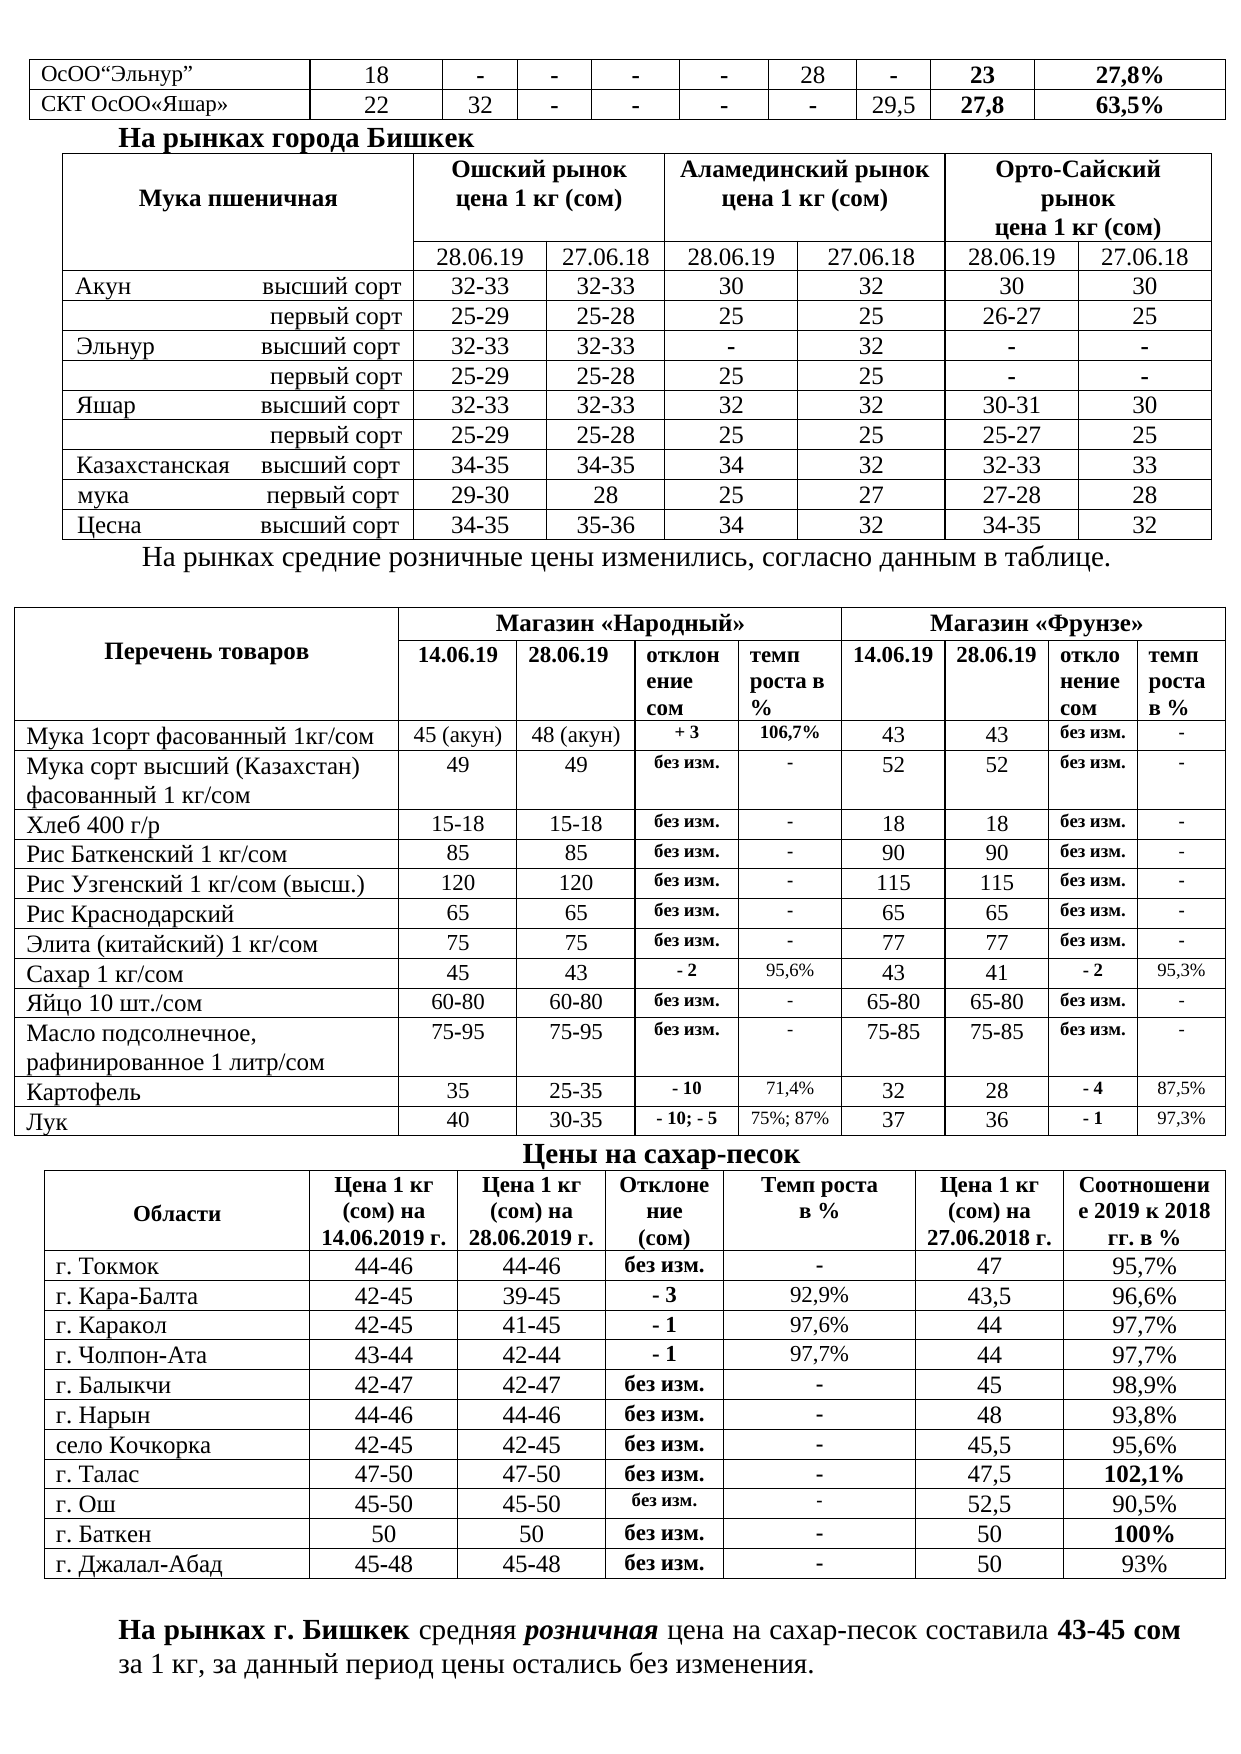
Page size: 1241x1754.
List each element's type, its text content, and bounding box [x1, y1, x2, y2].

table_header Цена 1 кг (сом) на 28.06.2019 г. [458, 1171, 605, 1250]
table_cell 90 [946, 840, 1048, 868]
table_cell 45-50 [458, 1489, 605, 1518]
table_header Области [45, 1171, 309, 1250]
table_cell отклонение сом [1049, 641, 1137, 720]
table_cell без изм. [636, 989, 738, 1017]
table_cell - [1138, 989, 1225, 1017]
table_cell 36 [946, 1107, 1048, 1135]
table_cell 25 [665, 480, 797, 509]
table_cell г. Каракол [45, 1311, 309, 1339]
table_cell 27,8% [1035, 60, 1225, 89]
table_cell без изм. [636, 751, 738, 809]
table_cell 37 [842, 1107, 944, 1135]
table_cell - 1 [606, 1340, 723, 1369]
table_cell - [665, 331, 797, 360]
table_cell 32-33 [414, 331, 546, 360]
table_cell - [739, 840, 841, 868]
table_cell г. Чолпон-Ата [45, 1340, 309, 1369]
table_cell 32 [798, 331, 944, 360]
table_cell 28.06.19 [414, 242, 546, 270]
table_cell 49 [517, 751, 634, 809]
table_cell - [1138, 869, 1225, 898]
table_cell - [1138, 929, 1225, 958]
table_cell 42-47 [458, 1370, 605, 1399]
table_cell - [1138, 751, 1225, 809]
table_cell 34 [665, 450, 797, 479]
table_cell - 10 [636, 1077, 738, 1106]
table_cell 18 [311, 60, 442, 89]
table_cell - [739, 929, 841, 958]
table_cell 45-48 [458, 1549, 605, 1578]
table_cell 41-45 [458, 1311, 605, 1339]
table_cell 60-80 [399, 989, 516, 1017]
table_cell 42-47 [310, 1370, 457, 1399]
table_cell 34-35 [414, 450, 546, 479]
table_cell 120 [517, 869, 634, 898]
table_cell 14.06.19 [399, 641, 516, 720]
table_cell 45,5 [916, 1430, 1063, 1458]
table_cell г. Нарын [45, 1400, 309, 1429]
table_cell - 1 [606, 1311, 723, 1339]
table_cell 65-80 [842, 989, 944, 1017]
table_cell - [1138, 840, 1225, 868]
table_cell 32 [798, 450, 944, 479]
table_header Темп роста в % [724, 1171, 915, 1250]
table_cell 35 [399, 1077, 516, 1106]
table_cell 75-95 [517, 1018, 634, 1076]
table_cell 25-29 [414, 301, 546, 330]
table_cell Рис Краснодарский [15, 899, 398, 928]
table_cell 30-35 [517, 1107, 634, 1135]
table_cell без изм. [1049, 929, 1137, 958]
table_cell 43-44 [310, 1340, 457, 1369]
table_cell 22 [311, 90, 442, 119]
table_cell 65 [842, 899, 944, 928]
table_cell - [739, 810, 841, 838]
table_header Магазин «Фрунзе» [842, 608, 1225, 640]
table_cell - [739, 1018, 841, 1076]
table_cell 25 [1079, 301, 1211, 330]
table_cell г. Ош [45, 1489, 309, 1518]
table_cell без изм. [606, 1430, 723, 1458]
table_cell - [739, 869, 841, 898]
table_cell 41 [946, 959, 1048, 987]
table_cell 33 [1079, 450, 1211, 479]
table_cell 97,7% [1064, 1311, 1225, 1339]
table_cell 25 [798, 420, 944, 449]
table_cell 52 [946, 751, 1048, 809]
table_cell 71,4% [739, 1077, 841, 1106]
table_cell - [518, 60, 591, 89]
table_cell без изм. [1049, 751, 1137, 809]
table_cell 50 [458, 1519, 605, 1548]
table_cell Картофель [15, 1077, 398, 1106]
table_cell 45 [399, 959, 516, 987]
table_cell 65-80 [946, 989, 1048, 1017]
table_cell Хлеб 400 г/р [15, 810, 398, 838]
table_cell без изм. [606, 1251, 723, 1280]
table_cell - [739, 989, 841, 1017]
table_cell - [946, 331, 1078, 360]
table_cell 106,7% [739, 721, 841, 750]
table_cell 90,5% [1064, 1489, 1225, 1518]
table_cell без изм. [606, 1519, 723, 1548]
table_cell 18 [842, 810, 944, 838]
table_cell 85 [399, 840, 516, 868]
table_cell 102,1% [1064, 1460, 1225, 1488]
text На рынках средние розничные цены изменились, согласно данным в таблице. [142, 540, 1181, 573]
table_cell без изм. [1049, 869, 1137, 898]
table_cell - [443, 60, 517, 89]
table_cell + 3 [636, 721, 738, 750]
table_cell 32 [1079, 510, 1211, 538]
table_cell - 1 [1049, 1107, 1137, 1135]
table_cell без изм. [636, 899, 738, 928]
table_cell 23 [931, 60, 1034, 89]
table_cell Сахар 1 кг/сом [15, 959, 398, 987]
table_cell г. Баткен [45, 1519, 309, 1548]
table_cell село Кочкорка [45, 1430, 309, 1458]
table_cell 95,7% [1064, 1251, 1225, 1280]
table_cell г. Джалал-Абад [45, 1549, 309, 1578]
table_cell 25-35 [517, 1077, 634, 1106]
table_cell - [518, 90, 591, 119]
table_cell 25 [665, 361, 797, 389]
table_cell 34-35 [414, 510, 546, 538]
table_cell 60-80 [517, 989, 634, 1017]
table_cell 25 [798, 301, 944, 330]
table_cell 25-28 [547, 301, 664, 330]
table_cell 32-33 [547, 271, 664, 300]
table_cell 43 [842, 959, 944, 987]
table_cell Лук [15, 1107, 398, 1135]
table_cell 25 [665, 420, 797, 449]
table_cell 45-48 [310, 1549, 457, 1578]
table_cell 32 [798, 510, 944, 538]
table_cell 32-33 [414, 391, 546, 419]
table_header Аламединский рынок цена 1 кг (сом) [665, 154, 944, 241]
table_cell - 3 [606, 1281, 723, 1309]
table_cell 98,9% [1064, 1370, 1225, 1399]
table_cell - [739, 899, 841, 928]
table_cell Яйцо 10 шт./сом [15, 989, 398, 1017]
table_cell без изм. [1049, 989, 1137, 1017]
table_cell мука первый сорт [63, 480, 413, 509]
table_cell 120 [399, 869, 516, 898]
table_cell 97,3% [1138, 1107, 1225, 1135]
table_cell без изм. [636, 869, 738, 898]
table_cell Рис Узгенский 1 кг/сом (высш.) [15, 869, 398, 898]
table_cell г. Балыкчи [45, 1370, 309, 1399]
table_cell 25 [798, 361, 944, 389]
table_cell без изм. [606, 1460, 723, 1488]
table_cell без изм. [606, 1489, 723, 1518]
table_cell 44-46 [310, 1251, 457, 1280]
table_cell - [1138, 721, 1225, 750]
table_cell 75-85 [842, 1018, 944, 1076]
table_cell 27.06.18 [547, 242, 664, 270]
table_cell 97,7% [1064, 1340, 1225, 1369]
table_cell 30 [665, 271, 797, 300]
table_cell - 2 [1049, 959, 1137, 987]
table_cell без изм. [606, 1370, 723, 1399]
table_header Отклонение (сом) [606, 1171, 723, 1250]
table_cell 34 [665, 510, 797, 538]
table_cell 49 [399, 751, 516, 809]
table_header Цена 1 кг (сом) на 14.06.2019 г. [310, 1171, 457, 1250]
table_cell первый сорт [63, 420, 413, 449]
table_cell 47-50 [458, 1460, 605, 1488]
table_cell 29-30 [414, 480, 546, 509]
table_cell 30 [1079, 391, 1211, 419]
table_cell Мука 1сорт фасованный 1кг/сом [15, 721, 398, 750]
table_cell 42-45 [458, 1430, 605, 1458]
table_cell первый сорт [63, 361, 413, 389]
table_cell 32-33 [946, 450, 1078, 479]
table_cell 115 [842, 869, 944, 898]
table_cell - 4 [1049, 1077, 1137, 1106]
table_cell 75%; 87% [739, 1107, 841, 1135]
table_cell 87,5% [1138, 1077, 1225, 1106]
table_cell первый сорт [63, 301, 413, 330]
table_cell 44-46 [310, 1400, 457, 1429]
table_cell 42-45 [310, 1281, 457, 1309]
table_cell ОсОО“Эльнур” [30, 60, 309, 89]
table_cell г. Кара-Балта [45, 1281, 309, 1309]
table_cell 18 [946, 810, 1048, 838]
table_cell без изм. [606, 1549, 723, 1578]
table_cell 45 (акун) [399, 721, 516, 750]
table_cell Цесна высший сорт [63, 510, 413, 538]
table_cell - [857, 60, 930, 89]
table_cell - [724, 1489, 915, 1518]
table_cell Эльнур высший сорт [63, 331, 413, 360]
table_cell 28 [769, 60, 856, 89]
table_cell Яшар высший сорт [63, 391, 413, 419]
table_cell 15-18 [517, 810, 634, 838]
table_cell - [724, 1549, 915, 1578]
table_cell 42-44 [458, 1340, 605, 1369]
table_cell 32 [798, 391, 944, 419]
table_cell 115 [946, 869, 1048, 898]
table_cell 40 [399, 1107, 516, 1135]
table_cell 25-29 [414, 361, 546, 389]
table_cell 42-45 [310, 1311, 457, 1339]
table_cell Мука сорт высший (Казахстан) фасованный 1 кг/сом [15, 751, 398, 809]
table_header Соотношение 2019 к 2018 гг. в % [1064, 1171, 1225, 1250]
table_cell 95,3% [1138, 959, 1225, 987]
table_cell 65 [946, 899, 1048, 928]
table_cell 77 [842, 929, 944, 958]
table_cell без изм. [636, 810, 738, 838]
table_cell 47,5 [916, 1460, 1063, 1488]
table_cell 50 [916, 1549, 1063, 1578]
table_cell 90 [842, 840, 944, 868]
table_cell Акун высший сорт [63, 271, 413, 300]
text На рынках г. Бишкек средняя розничная цена на сахар-песок составила 43-45 сом за 1 кг, за данный период цены остались без изменения. [118, 1612, 1181, 1679]
table_cell 30-31 [946, 391, 1078, 419]
table_cell 27-28 [946, 480, 1078, 509]
text Цены на сахар-песок [142, 1136, 1181, 1170]
table_cell 26-27 [946, 301, 1078, 330]
table_cell - [724, 1460, 915, 1488]
table_cell 48 (акун) [517, 721, 634, 750]
table_cell 32 [443, 90, 517, 119]
table_cell - [1138, 1018, 1225, 1076]
table_header Перечень товаров [15, 608, 398, 720]
table_cell - [592, 60, 679, 89]
table_cell 95,6% [1064, 1430, 1225, 1458]
table_header Магазин «Народный» [399, 608, 841, 640]
table_cell - [724, 1370, 915, 1399]
text На рынках города Бишкек [118, 120, 1181, 153]
table_cell 39-45 [458, 1281, 605, 1309]
table_cell 75-85 [946, 1018, 1048, 1076]
table_cell - [724, 1251, 915, 1280]
table_cell 25-29 [414, 420, 546, 449]
table_cell СКТ ОсОО«Яшар» [30, 90, 309, 119]
table_cell - 2 [636, 959, 738, 987]
table_cell 45 [916, 1370, 1063, 1399]
table_cell 43,5 [916, 1281, 1063, 1309]
table_cell 50 [916, 1519, 1063, 1548]
table_cell темп роста в % [1138, 641, 1225, 720]
table_cell 85 [517, 840, 634, 868]
table_header Цена 1 кг (сом) на 27.06.2018 г. [916, 1171, 1063, 1250]
table_cell Элита (китайский) 1 кг/сом [15, 929, 398, 958]
table_cell Масло подсолнечное, рафинированное 1 литр/сом [15, 1018, 398, 1076]
table_cell - [1138, 899, 1225, 928]
table_cell 45-50 [310, 1489, 457, 1518]
table_cell без изм. [636, 840, 738, 868]
table_cell 27.06.18 [798, 242, 944, 270]
table_header Ошский рынок цена 1 кг (сом) [414, 154, 664, 241]
table_cell 44 [916, 1311, 1063, 1339]
table_cell 52 [842, 751, 944, 809]
table_cell 25-28 [547, 420, 664, 449]
table_cell 32-33 [547, 391, 664, 419]
table_cell 34-35 [547, 450, 664, 479]
table_cell 15-18 [399, 810, 516, 838]
table_cell 32-33 [547, 331, 664, 360]
table_cell 35-36 [547, 510, 664, 538]
table_cell 27,8 [931, 90, 1034, 119]
table_cell 25 [1079, 420, 1211, 449]
table_cell - [724, 1400, 915, 1429]
table_cell 75-95 [399, 1018, 516, 1076]
table_cell отклонение сом [636, 641, 738, 720]
table_cell - [680, 90, 768, 119]
table_header Мука пшеничная [63, 154, 413, 270]
table_cell 30 [946, 271, 1078, 300]
table_cell 43 [842, 721, 944, 750]
table_cell - [724, 1430, 915, 1458]
table_cell - [1079, 331, 1211, 360]
table_cell 77 [946, 929, 1048, 958]
table_cell Рис Баткенский 1 кг/сом [15, 840, 398, 868]
table_cell 14.06.19 [842, 641, 944, 720]
table_cell 75 [399, 929, 516, 958]
table_cell без изм. [606, 1400, 723, 1429]
table_cell без изм. [1049, 810, 1137, 838]
table_cell 44 [916, 1340, 1063, 1369]
table_cell г. Токмок [45, 1251, 309, 1280]
table_cell 43 [517, 959, 634, 987]
table_cell 30 [1079, 271, 1211, 300]
table_cell 100% [1064, 1519, 1225, 1548]
table_cell - [946, 361, 1078, 389]
table_cell 43 [946, 721, 1048, 750]
table_cell без изм. [1049, 1018, 1137, 1076]
table_cell 93% [1064, 1549, 1225, 1578]
table_cell 97,6% [724, 1311, 915, 1339]
table_cell - [769, 90, 856, 119]
table_cell Казахстанская высший сорт [63, 450, 413, 479]
table_cell 28 [547, 480, 664, 509]
table_cell 92,9% [724, 1281, 915, 1309]
table_cell 28.06.19 [517, 641, 634, 720]
table_cell без изм. [636, 1018, 738, 1076]
table_cell 48 [916, 1400, 1063, 1429]
table_cell 44-46 [458, 1400, 605, 1429]
table_cell 28.06.19 [946, 641, 1048, 720]
table_cell 93,8% [1064, 1400, 1225, 1429]
table_cell 75 [517, 929, 634, 958]
table_cell - 10; - 5 [636, 1107, 738, 1135]
table_cell темп роста в % [739, 641, 841, 720]
table_cell 27.06.18 [1079, 242, 1211, 270]
table_cell г. Талас [45, 1460, 309, 1488]
table_cell 25-28 [547, 361, 664, 389]
table_cell 32-33 [414, 271, 546, 300]
table_cell 95,6% [739, 959, 841, 987]
table_cell 65 [517, 899, 634, 928]
table_cell - [680, 60, 768, 89]
table_cell 65 [399, 899, 516, 928]
table_cell 34-35 [946, 510, 1078, 538]
table_cell 32 [842, 1077, 944, 1106]
table_cell 97,7% [724, 1340, 915, 1369]
table_cell без изм. [1049, 721, 1137, 750]
table_cell 28 [946, 1077, 1048, 1106]
table_cell - [1138, 810, 1225, 838]
table_cell 32 [798, 271, 944, 300]
table_cell 28 [1079, 480, 1211, 509]
table_cell 29,5 [857, 90, 930, 119]
table_cell 42-45 [310, 1430, 457, 1458]
table_cell 28.06.19 [946, 242, 1078, 270]
table_cell 96,6% [1064, 1281, 1225, 1309]
table_header Орто-Сайский рынок цена 1 кг (сом) [946, 154, 1211, 241]
table_cell 28.06.19 [665, 242, 797, 270]
table_cell 27 [798, 480, 944, 509]
table_cell 25-27 [946, 420, 1078, 449]
table_cell без изм. [1049, 840, 1137, 868]
table_cell 47 [916, 1251, 1063, 1280]
table_cell 32 [665, 391, 797, 419]
table_cell - [739, 751, 841, 809]
table_cell 25 [665, 301, 797, 330]
table_cell без изм. [1049, 899, 1137, 928]
table_cell 44-46 [458, 1251, 605, 1280]
table_cell 63,5% [1035, 90, 1225, 119]
table_cell 52,5 [916, 1489, 1063, 1518]
table_cell - [724, 1519, 915, 1548]
table_cell - [1079, 361, 1211, 389]
table_cell 50 [310, 1519, 457, 1548]
table_cell - [592, 90, 679, 119]
table_cell 47-50 [310, 1460, 457, 1488]
table_cell без изм. [636, 929, 738, 958]
